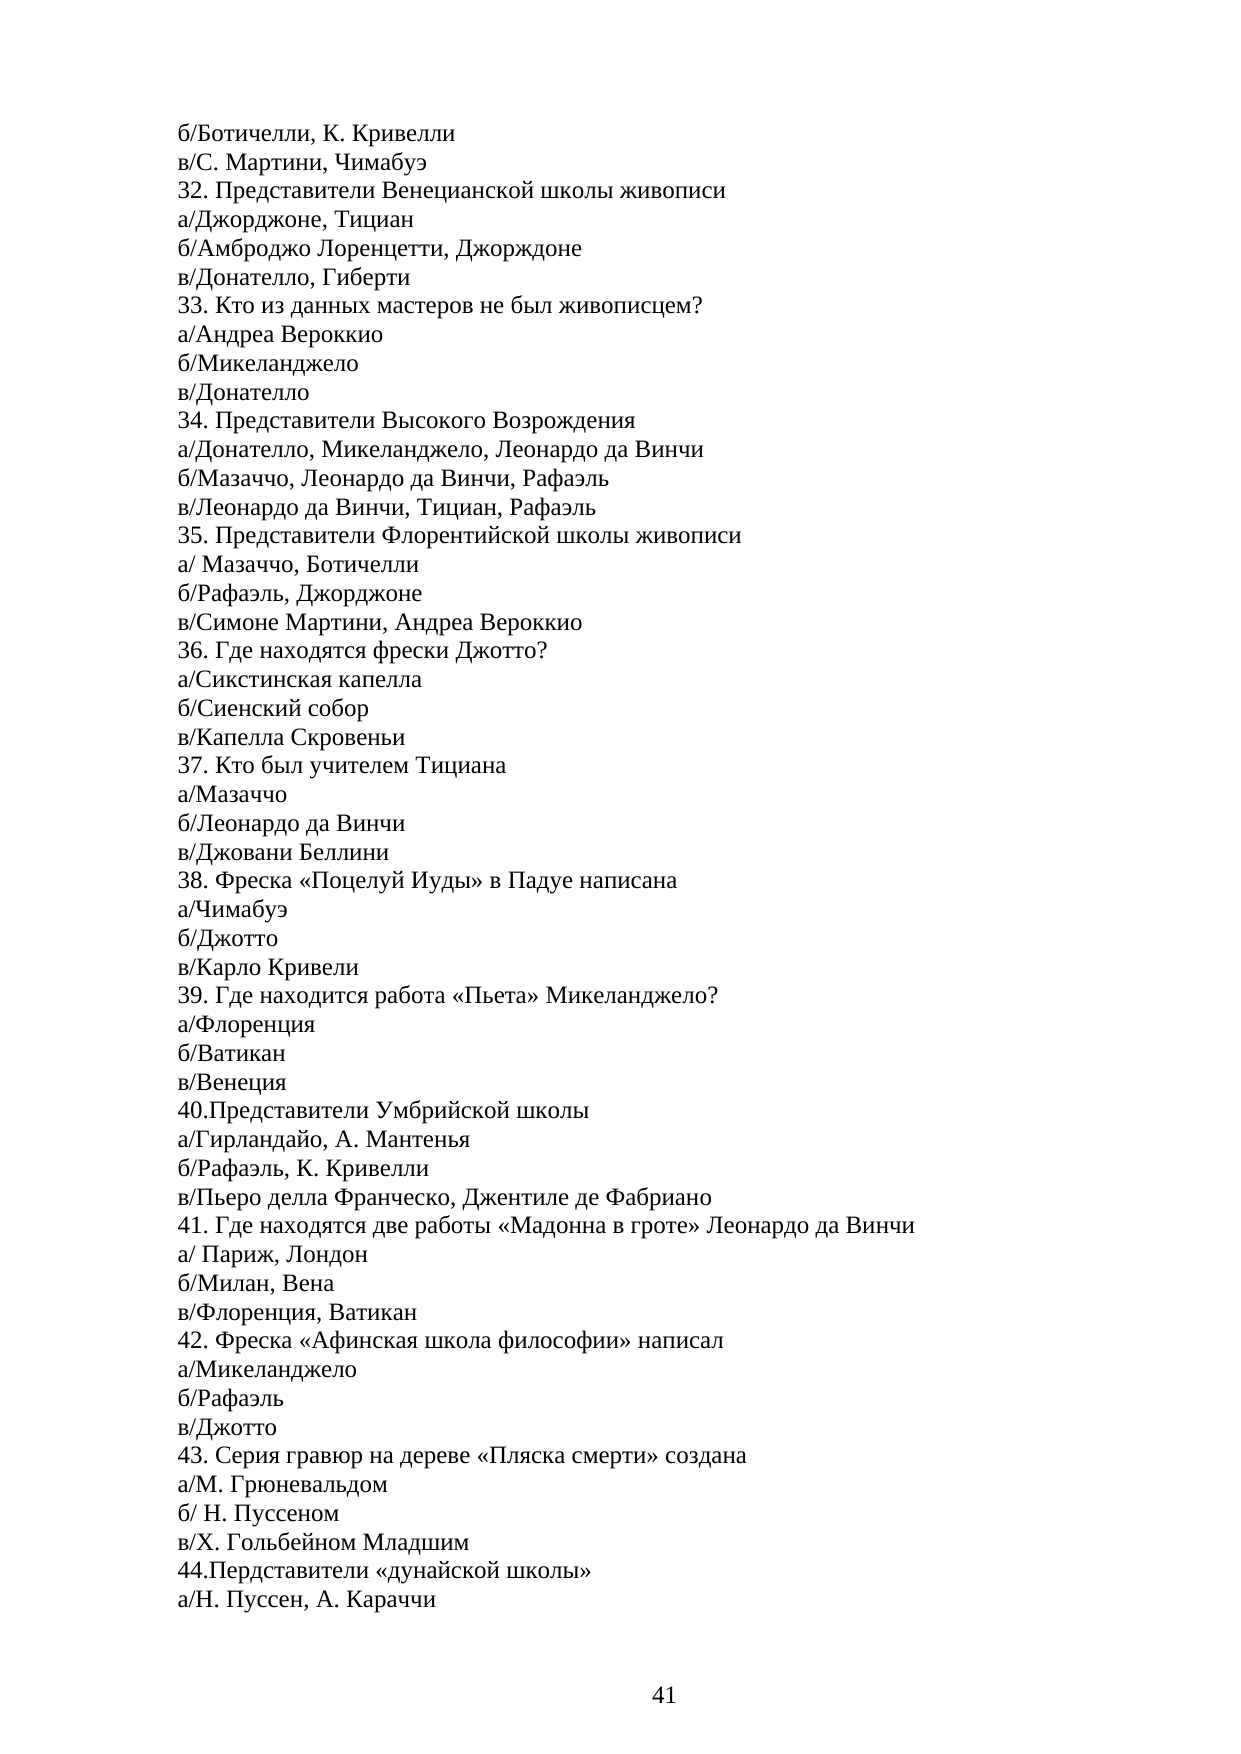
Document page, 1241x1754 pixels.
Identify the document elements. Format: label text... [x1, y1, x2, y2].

text 36. Где находятся фрески Джотто? [177, 636, 1152, 664]
text а/Флоренция [177, 1009, 1152, 1038]
text в/Капелла Скровеньи [177, 722, 1152, 751]
text 43. Серия гравюр на дереве «Пляска смерти» создана [177, 1441, 1152, 1469]
text б/Ботичелли, К. Кривелли [177, 118, 1152, 147]
text а/ Мазаччо, Ботичелли [177, 549, 1152, 578]
text в/Х. Гольбейном Младшим [177, 1527, 1152, 1556]
text в/Джотто [177, 1412, 1152, 1441]
text 39. Где находится работа «Пьета» Микеланджело? [177, 981, 1152, 1009]
text в/Флоренция, Ватикан [177, 1297, 1152, 1326]
text б/Микеланджело [177, 348, 1152, 377]
text в/Донателло, Гиберти [177, 262, 1152, 291]
text а/Гирландайо, А. Мантенья [177, 1124, 1152, 1153]
text а/М. Грюневальдом [177, 1469, 1152, 1498]
text б/Рафаэль, К. Кривелли [177, 1153, 1152, 1182]
text 34. Представители Высокого Возрождения [177, 406, 1152, 434]
text 42. Фреска «Афинская школа философии» написал [177, 1326, 1152, 1354]
text 41. Где находятся две работы «Мадонна в гроте» Леонардо да Винчи [177, 1211, 1152, 1239]
text 38. Фреска «Поцелуй Иуды» в Падуе написана [177, 866, 1152, 894]
text б/ Н. Пуссеном [177, 1498, 1152, 1527]
text 32. Представители Венецианской школы живописи [177, 176, 1152, 204]
text 33. Кто из данных мастеров не был живописцем? [177, 291, 1152, 319]
text б/Ватикан [177, 1038, 1152, 1067]
text в/Симоне Мартини, Андреа Вероккио [177, 607, 1152, 636]
text в/Венеция [177, 1067, 1152, 1096]
text а/Н. Пуссен, А. Караччи [177, 1584, 1152, 1613]
text б/Леонардо да Винчи [177, 808, 1152, 837]
text б/Сиенский собор [177, 693, 1152, 722]
text 37. Кто был учителем Тициана [177, 751, 1152, 779]
text в/Пьеро делла Франческо, Джентиле де Фабриано [177, 1182, 1152, 1211]
text а/Мазаччо [177, 779, 1152, 808]
text в/Донателло [177, 377, 1152, 406]
text а/Андреа Вероккио [177, 319, 1152, 348]
text а/ Париж, Лондон [177, 1239, 1152, 1268]
text 35. Представители Флорентийской школы живописи [177, 521, 1152, 549]
text а/Микеланджело [177, 1354, 1152, 1383]
text б/Рафаэль, Джорджоне [177, 578, 1152, 607]
text а/Джорджоне, Тициан [177, 204, 1152, 233]
text 44.Пердставители «дунайской школы» [177, 1556, 1152, 1584]
text б/Милан, Вена [177, 1268, 1152, 1297]
text б/Амброджо Лоренцетти, Джорждоне [177, 233, 1152, 262]
text в/Карло Кривели [177, 952, 1152, 981]
text а/Сикстинская капелла [177, 664, 1152, 693]
text а/Чимабуэ [177, 894, 1152, 923]
text б/Рафаэль [177, 1383, 1152, 1412]
text б/Мазаччо, Леонардо да Винчи, Рафаэль [177, 463, 1152, 492]
text в/Леонардо да Винчи, Тициан, Рафаэль [177, 492, 1152, 521]
text 40.Представители Умбрийской школы [177, 1096, 1152, 1124]
text в/Джовани Беллини [177, 837, 1152, 866]
text б/Джотто [177, 923, 1152, 952]
text в/С. Мартини, Чимабуэ [177, 147, 1152, 176]
text а/Донателло, Микеланджело, Леонардо да Винчи [177, 434, 1152, 463]
